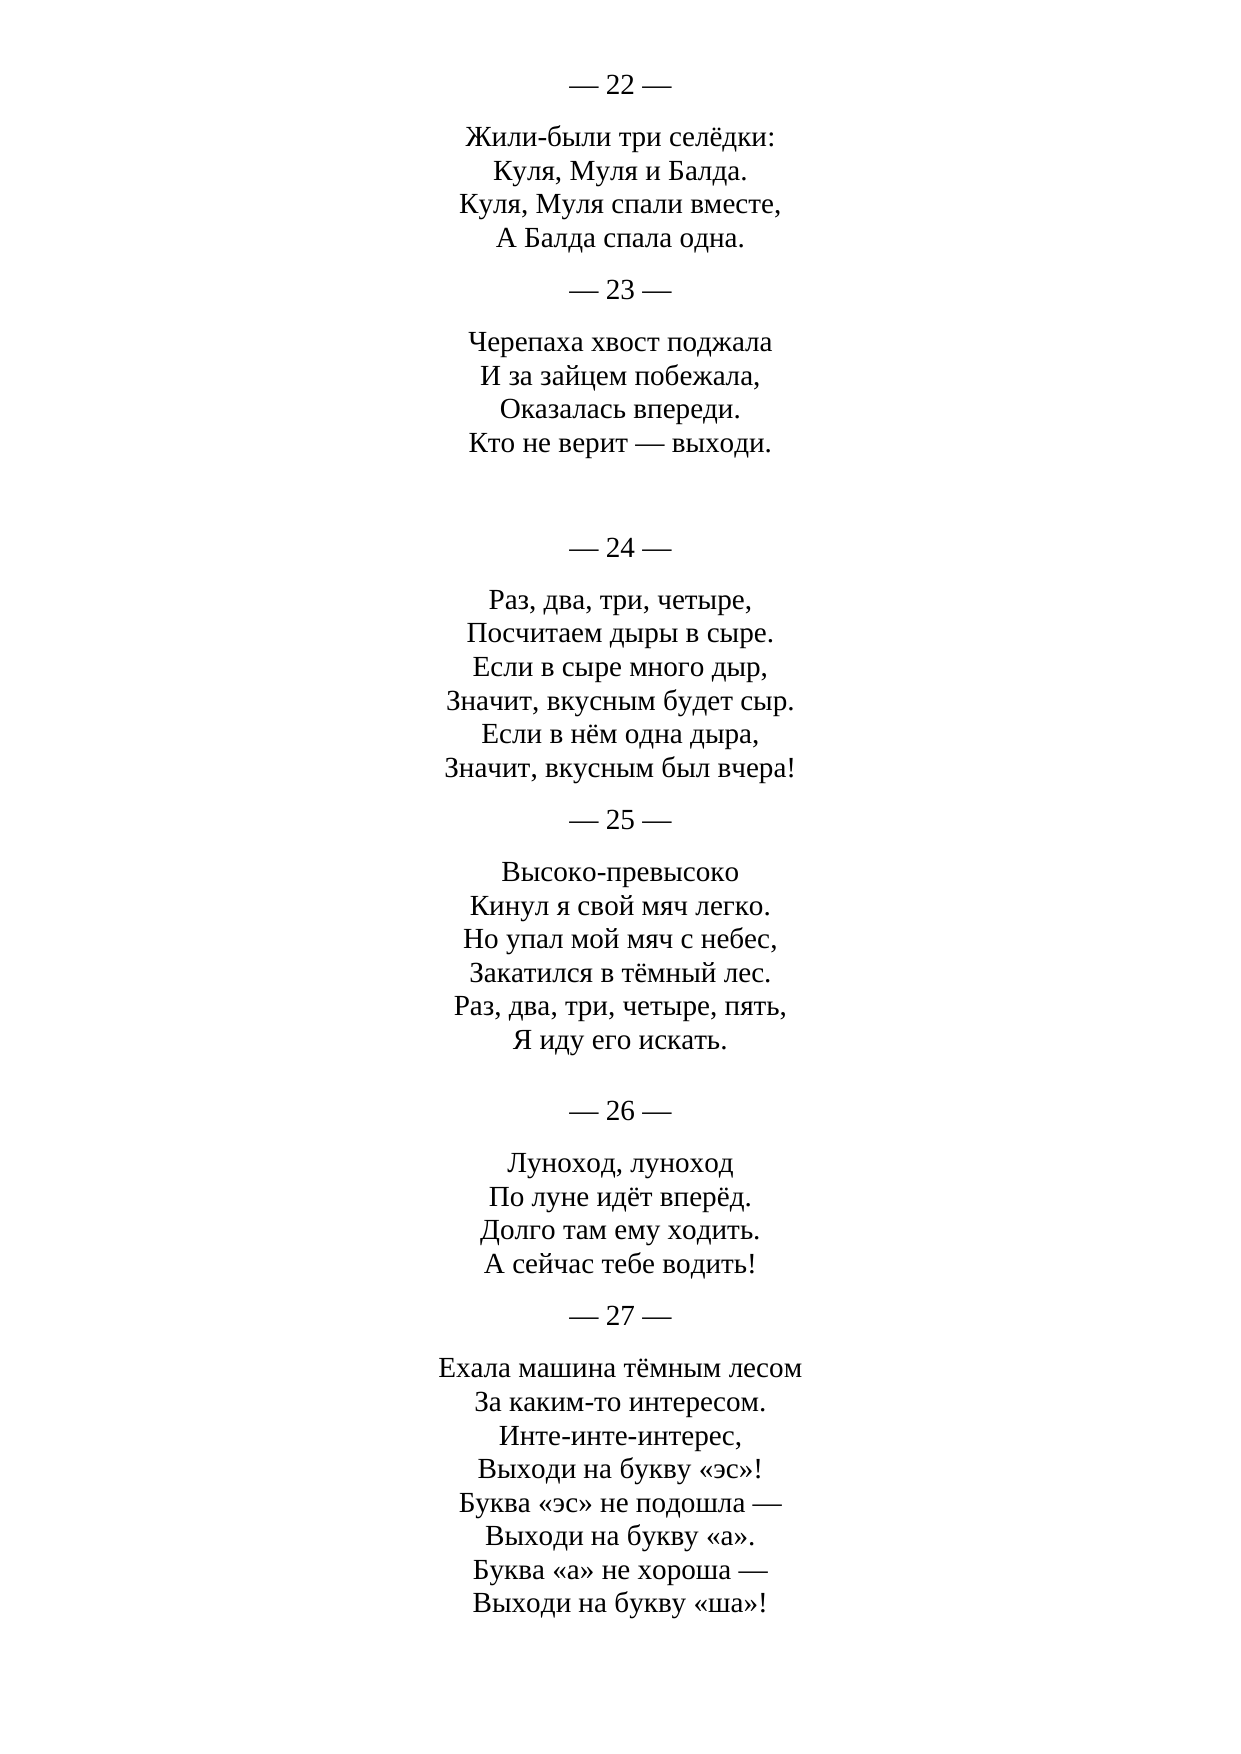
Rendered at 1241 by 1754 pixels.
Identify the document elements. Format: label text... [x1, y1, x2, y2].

text — 25 — [89, 802, 1152, 836]
text — 23 — [89, 272, 1152, 306]
text Ехала машина тёмным лесом За каким-то интересом. Инте-инте-интерес, Выходи на букву «эс»! Буква «эс» не подошла — Выходи на букву «а». Буква «а» не хороша — Выходи на букву «ша»! [89, 1351, 1152, 1619]
text Луноход, луноход По луне идёт вперёд. Долго там ему ходить. А сейчас тебе водить! [89, 1145, 1152, 1279]
text — 22 — [89, 67, 1152, 101]
text Черепаха хвост поджала И за зайцем побежала, Оказалась впереди. Кто не верит — выходи. [89, 324, 1152, 459]
text — 26 — [89, 1093, 1152, 1127]
text Раз, два, три, четыре, Посчитаем дыры в сыре. Если в сыре много дыр, Значит, вкусным будет сыр. Если в нём одна дыра, Значит, вкусным был вчера! [89, 582, 1152, 783]
text Высоко-превысоко Кинул я свой мяч легко. Но упал мой мяч с небес, Закатился в тёмный лес. Раз, два, три, четыре, пять, Я иду его искать. [89, 854, 1152, 1056]
text — 27 — [89, 1298, 1152, 1332]
text Жили-были три селёдки: Куля, Муля и Балда. Куля, Муля спали вместе, А Балда спала одна. [89, 119, 1152, 253]
text — 24 — [89, 530, 1152, 563]
